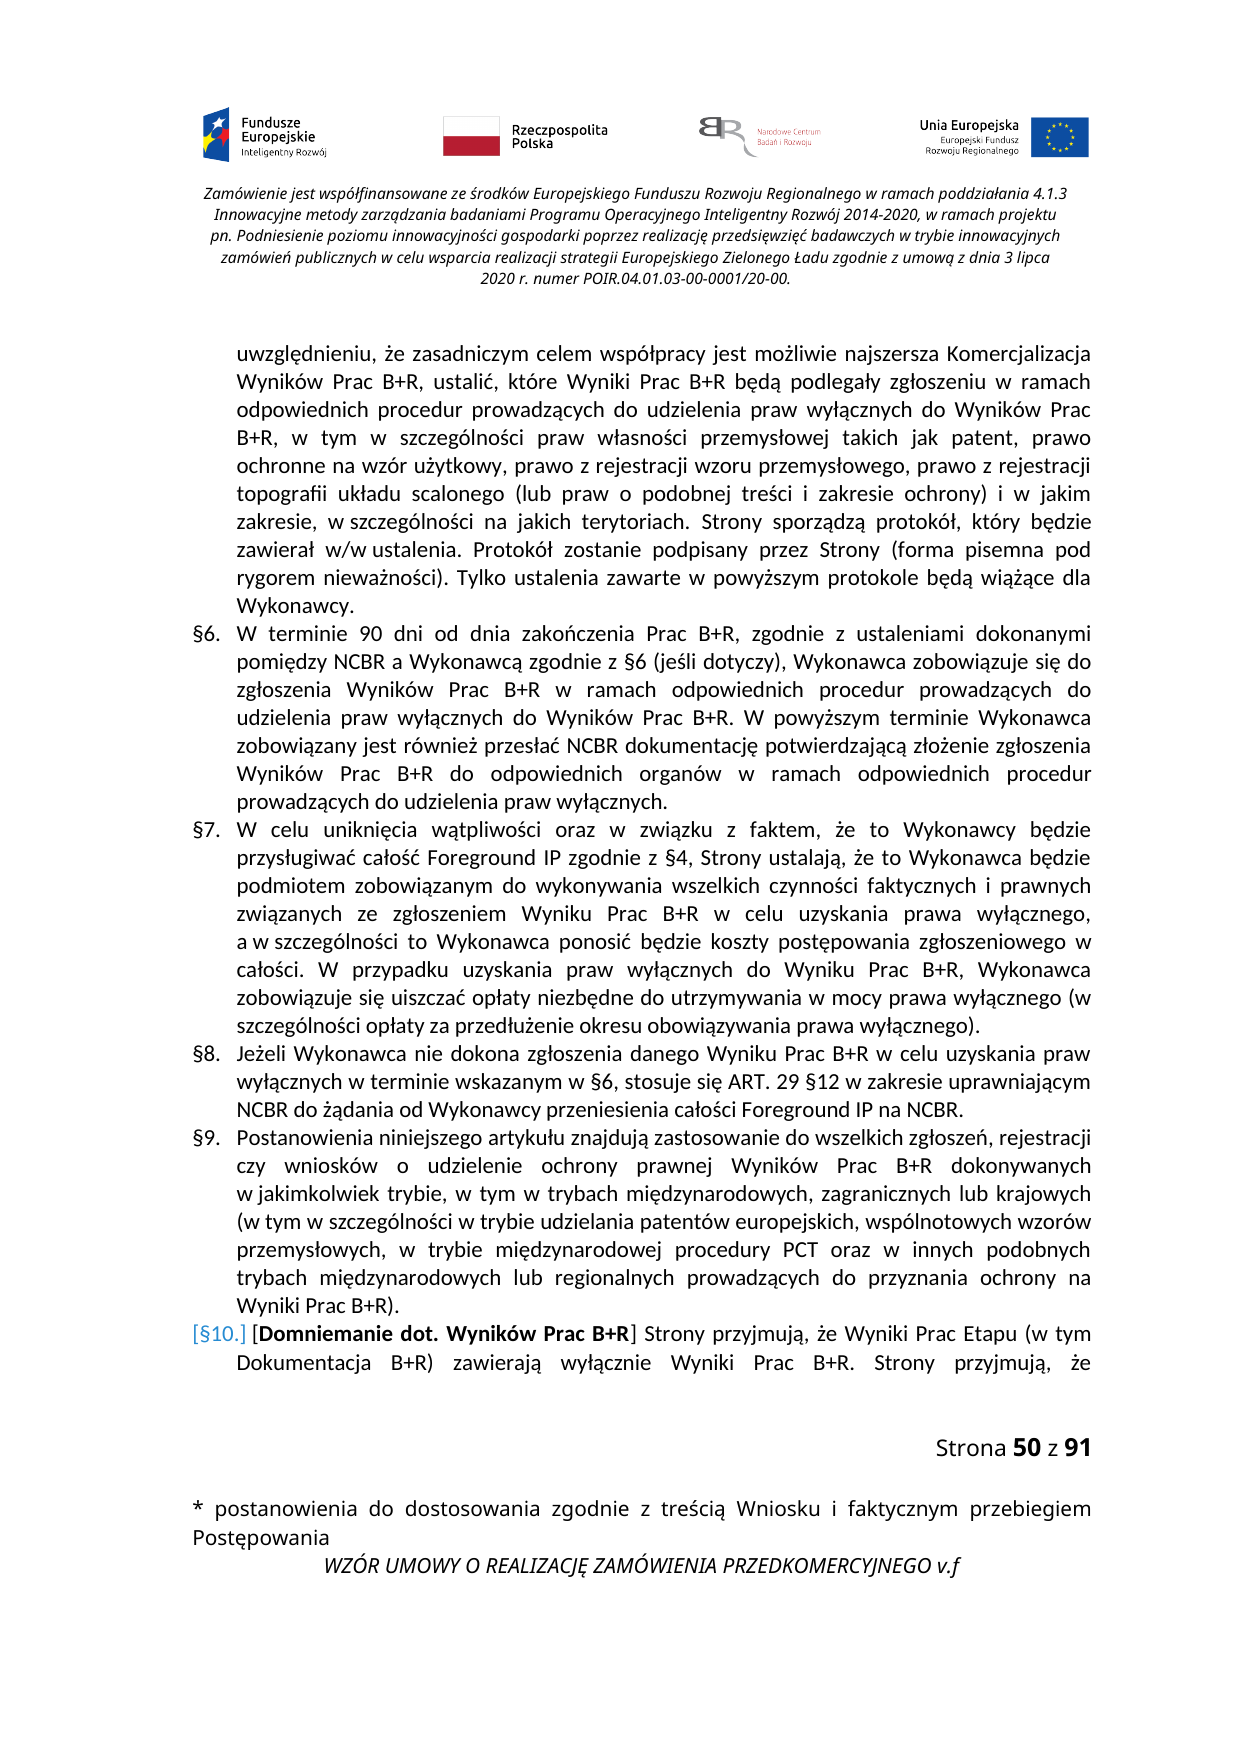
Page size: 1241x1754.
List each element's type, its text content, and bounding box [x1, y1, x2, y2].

list Jeżeli Wykonawca nie dokona zgłoszenia danego Wyniku Prac B+R w celu uzyskania praw wyłącznych w terminie wskazanym w §6, stosuje się ART. 29 §12 w zakresie uprawniającym NCBR do żądania od Wykonawcy przeniesienia całości Foreground IP na NCBR. [192, 1039, 1093, 1123]
list W terminie 90 dni od dnia zakończenia Prac B+R, zgodnie z ustaleniami dokonanymi pomiędzy NCBR a Wykonawcą zgodnie z §6 (jeśli dotyczy), Wykonawca zobowiązuje się do zgłoszenia Wyników Prac B+R w ramach odpowiednich procedur prowadzących do udzielenia praw wyłącznych do Wyników Prac B+R. W powyższym terminie Wykonawca zobowiązany jest również przesłać NCBR dokumentację potwierdzającą złożenie zgłoszenia Wyników Prac B+R do odpowiednich organów w ramach odpowiednich procedur prowadzących do udzielenia praw wyłącznych. [192, 619, 1093, 815]
list Postanowienia niniejszego artykułu znajdują zastosowanie do wszelkich zgłoszeń, rejestracji czy wniosków o udzielenie ochrony prawnej Wyników Prac B+R dokonywanych w jakimkolwiek trybie, w tym w trybach międzynarodowych, zagranicznych lub krajowych (w tym w szczególności w trybie udzielania patentów europejskich, wspólnotowych wzorów przemysłowych, w trybie międzynarodowej procedury PCT oraz w innych podobnych trybach międzynarodowych lub regionalnych prowadzących do przyznania ochrony na Wyniki Prac B+R). [192, 1123, 1093, 1319]
list W celu uniknięcia wątpliwości oraz w związku z faktem, że to Wykonawcy będzie przysługiwać całość Foreground IP zgodnie z §4, Strony ustalają, że to Wykonawca będzie podmiotem zobowiązanym do wykonywania wszelkich czynności faktycznych i prawnych związanych ze zgłoszeniem Wyniku Prac B+R w celu uzyskania prawa wyłącznego, a w szczególności to Wykonawca ponosić będzie koszty postępowania zgłoszeniowego w całości. W przypadku uzyskania praw wyłącznych do Wyniku Prac B+R, Wykonawca zobowiązuje się uiszczać opłaty niezbędne do utrzymywania w mocy prawa wyłącznego (w szczególności opłaty za przedłużenie okresu obowiązywania prawa wyłącznego). [192, 815, 1093, 1039]
picture [203, 107, 1089, 162]
